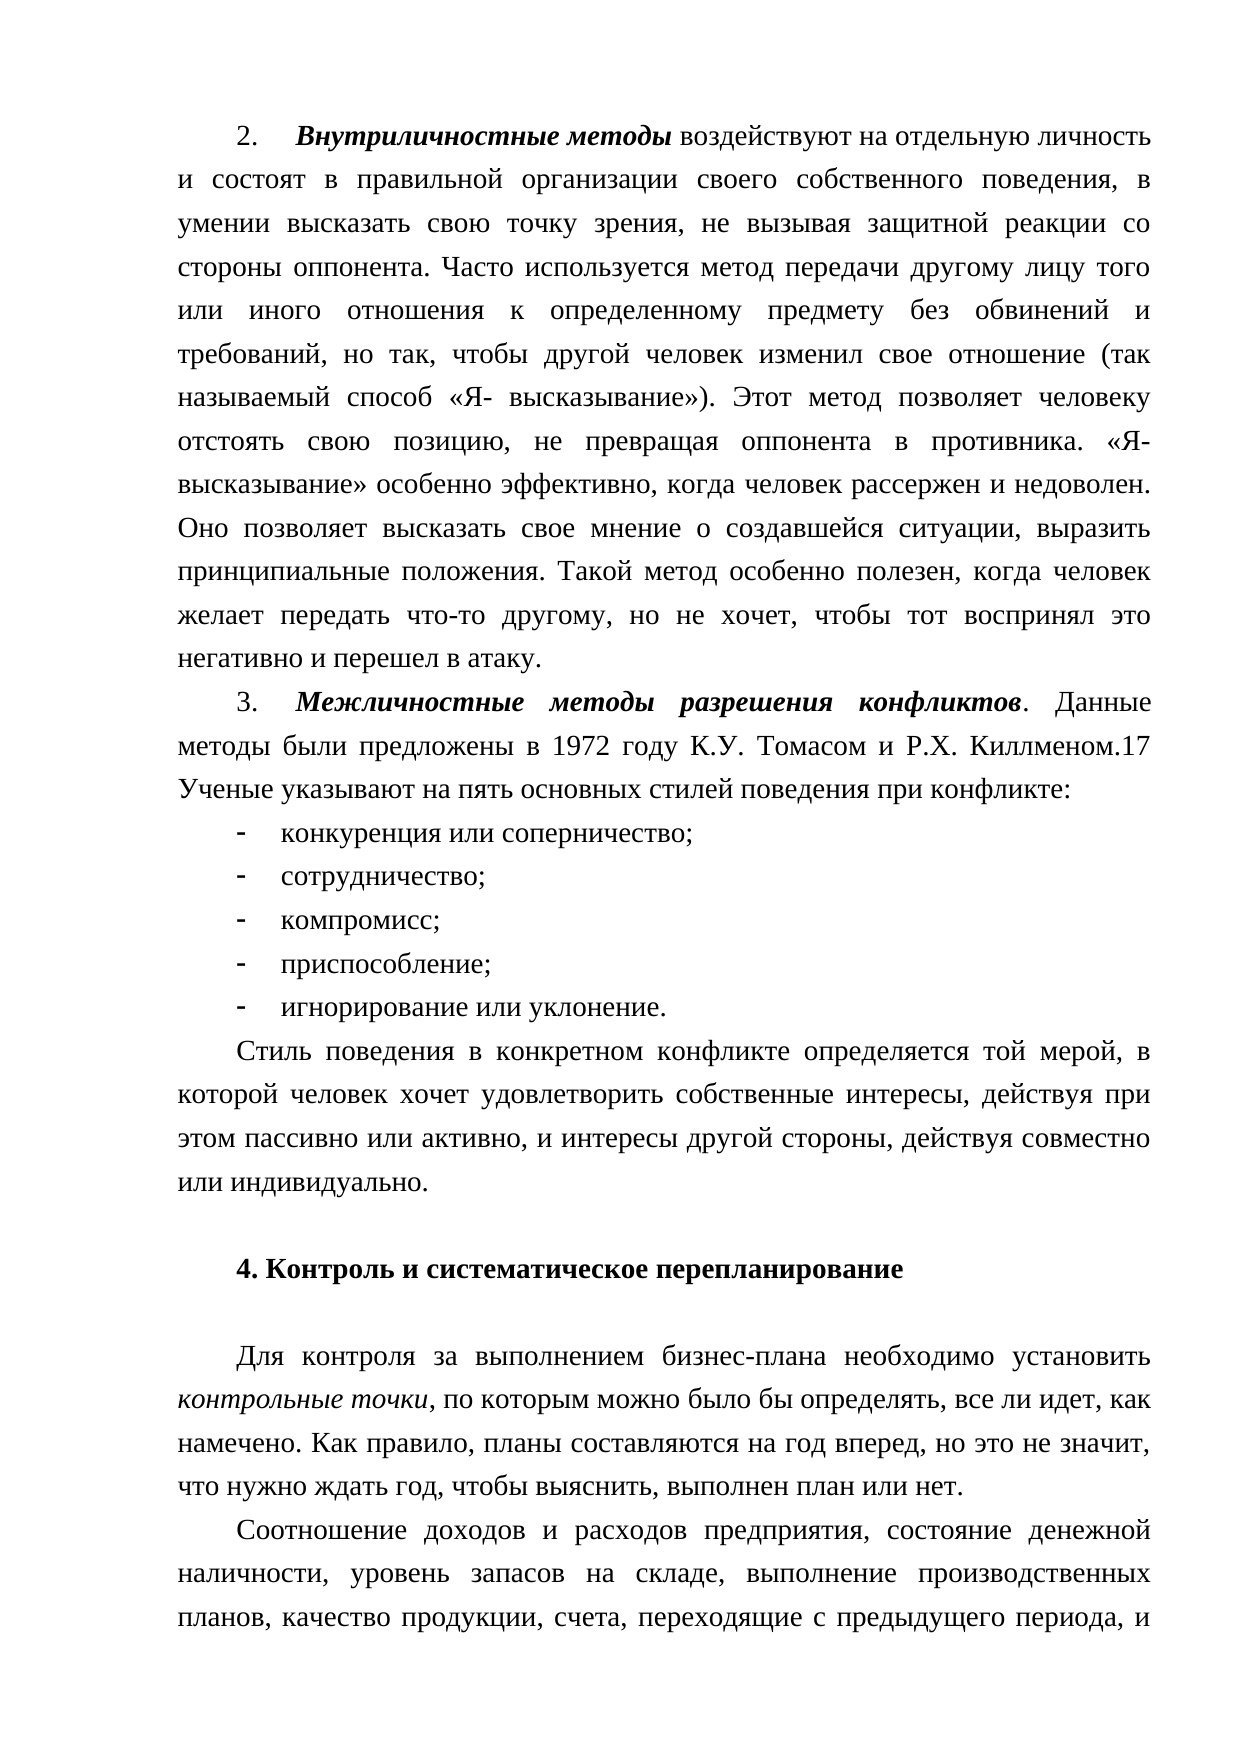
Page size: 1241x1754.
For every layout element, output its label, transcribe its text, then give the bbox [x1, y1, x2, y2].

text 3. Межличностные методы разрешения конфликтов. Данные методы были предложены в 1972 году К.У. Томасом и Р.Х. Киллменом.17 Ученые указывают на пять основных стилей поведения при конфликте: [177, 684, 1152, 805]
list игнорирование или уклонение. [177, 989, 1152, 1023]
list конкуренция или соперничество; [177, 815, 1152, 848]
text 4. Контроль и систематическое перепланирование [177, 1251, 1152, 1284]
text Для контроля за выполнением бизнес-плана необходимо установить контрольные точки, по которым можно было бы определять, все ли идет, как намечено. Как правило, планы составляются на год вперед, но это не значит, что нужно ждать год, чтобы выяснить, выполнен план или нет. [177, 1338, 1152, 1502]
list приспособление; [177, 946, 1152, 979]
list сотрудничество; [177, 858, 1152, 892]
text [177, 1512, 1152, 1633]
text 2. Внутриличностные методы воздействуют на отдельную личность и состоят в правильной организации своего собственного поведения, в умении высказать свою точку зрения, не вызывая защитной реакции со стороны оппонента. Часто используется метод передачи другому лицу того или иного отношения к определенному предмету без обвинений и требований, но так, чтобы другой человек изменил свое отношение (так называемый способ «Я- высказывание»). Этот метод позволяет человеку отстоять свою позицию, не превращая оппонента в противника. «Я-высказывание» особенно эффективно, когда человек рассержен и недоволен. Оно позволяет высказать свое мнение о создавшейся ситуации, выразить принципиальные положения. Такой метод особенно полезен, когда человек желает передать что-то другому, но не хочет, чтобы тот воспринял это негативно и перешел в атаку. [177, 118, 1152, 674]
list компромисс; [177, 902, 1152, 936]
text Стиль поведения в конкретном конфликте определяется той мерой, в которой человек хочет удовлетворить собственные интересы, действуя при этом пассивно или активно, и интересы другой стороны, действуя совместно или индивидуально. [177, 1033, 1152, 1197]
